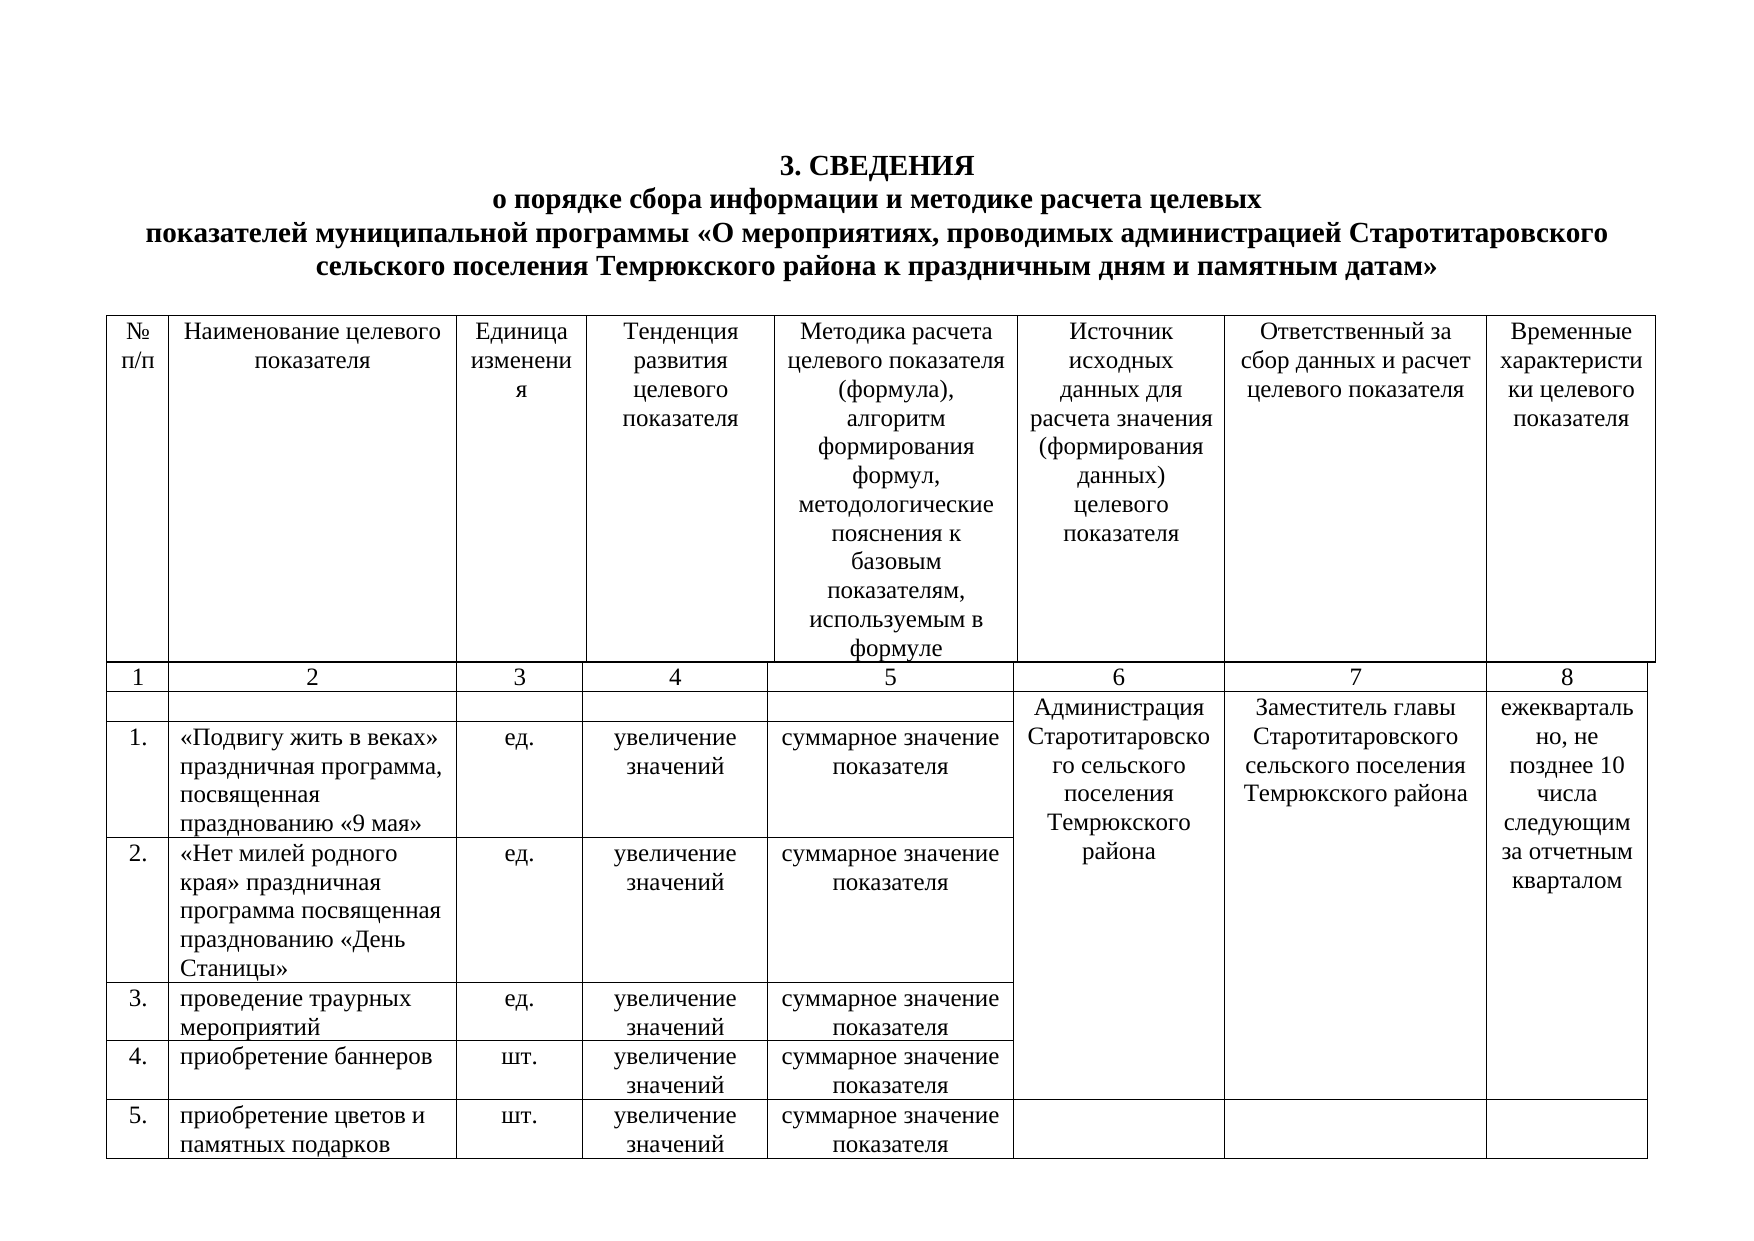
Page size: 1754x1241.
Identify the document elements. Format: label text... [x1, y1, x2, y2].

table_cell ед. [457, 983, 582, 1040]
table_cell увеличение значений [583, 1041, 767, 1099]
table_cell 1. [107, 722, 168, 837]
table_cell [107, 692, 168, 721]
table_cell шт. [457, 1041, 582, 1099]
table_cell [457, 692, 582, 721]
table_cell 5. [107, 1100, 168, 1157]
table_header Методика расчета целевого показателя (формула), алгоритм формирования формул, методологические пояснения к базовым показателям, используемым в формуле [775, 316, 1017, 661]
table_cell приобретение цветов и памятных подарков [169, 1100, 456, 1157]
text 3. СВЕДЕНИЯ [118, 148, 1636, 181]
table_cell 2. [107, 838, 168, 982]
table_cell [583, 692, 767, 721]
table_cell 3. [107, 983, 168, 1040]
table_cell 6 [1014, 663, 1224, 691]
table_cell увеличение значений [583, 722, 767, 837]
table_cell суммарное значение показателя [768, 722, 1013, 837]
table_header Источник исходных данных для расчета значения (формирования данных) целевого показателя [1018, 316, 1224, 661]
table_header Временные характеристики целевого показателя [1487, 316, 1655, 661]
table_cell [1225, 1100, 1486, 1157]
table_cell Администрация Старотитаровского сельского поселения Темрюкского района [1014, 692, 1224, 1099]
table_cell 1 [107, 663, 168, 691]
table_cell шт. [457, 1100, 582, 1157]
table_cell 8 [1487, 663, 1647, 691]
table_cell 3 [457, 663, 582, 691]
table_header Единица изменения [457, 316, 586, 661]
table_header Ответственный за сбор данных и расчет целевого показателя [1225, 316, 1486, 661]
table_cell проведение траурных мероприятий [169, 983, 456, 1040]
table_cell [1487, 1100, 1647, 1157]
table_cell 4. [107, 1041, 168, 1099]
text о порядке сбора информации и методике расчета целевых [118, 181, 1636, 215]
table_cell приобретение баннеров [169, 1041, 456, 1099]
table_cell ед. [457, 838, 582, 982]
table_cell суммарное значение показателя [768, 1041, 1013, 1099]
table_cell суммарное значение показателя [768, 1100, 1013, 1157]
table_cell увеличение значений [583, 1100, 767, 1157]
table_cell 2 [169, 663, 456, 691]
table_cell суммарное значение показателя [768, 838, 1013, 982]
table_header № п/п [107, 316, 168, 661]
table_cell [768, 692, 1013, 721]
table_cell ед. [457, 722, 582, 837]
table_cell [169, 692, 456, 721]
table_cell 4 [583, 663, 767, 691]
table_cell «Нет милей родного края» праздничная программа посвященная празднованию «День Станицы» [169, 838, 456, 982]
table_cell Заместитель главы Старотитаровского сельского поселения Темрюкского района [1225, 692, 1486, 1099]
table_cell [1014, 1100, 1224, 1157]
table_cell 5 [768, 663, 1013, 691]
table_cell суммарное значение показателя [768, 983, 1013, 1040]
table_header Тенденция развития целевого показателя [587, 316, 774, 661]
table_cell «Подвигу жить в веках» праздничная программа, посвященная празднованию «9 мая» [169, 722, 456, 837]
table_cell увеличение значений [583, 983, 767, 1040]
table_cell 7 [1225, 663, 1486, 691]
table_cell увеличение значений [583, 838, 767, 982]
table_header Наименование целевого показателя [169, 316, 456, 661]
table_cell ежеквартально, не позднее 10 числа следующим за отчетным кварталом [1487, 692, 1647, 1099]
text показателей муниципальной программы «О мероприятиях, проводимых администрацией Старотитаровского сельского поселения Темрюкского района к праздничным дням и памятным датам» [118, 215, 1636, 282]
